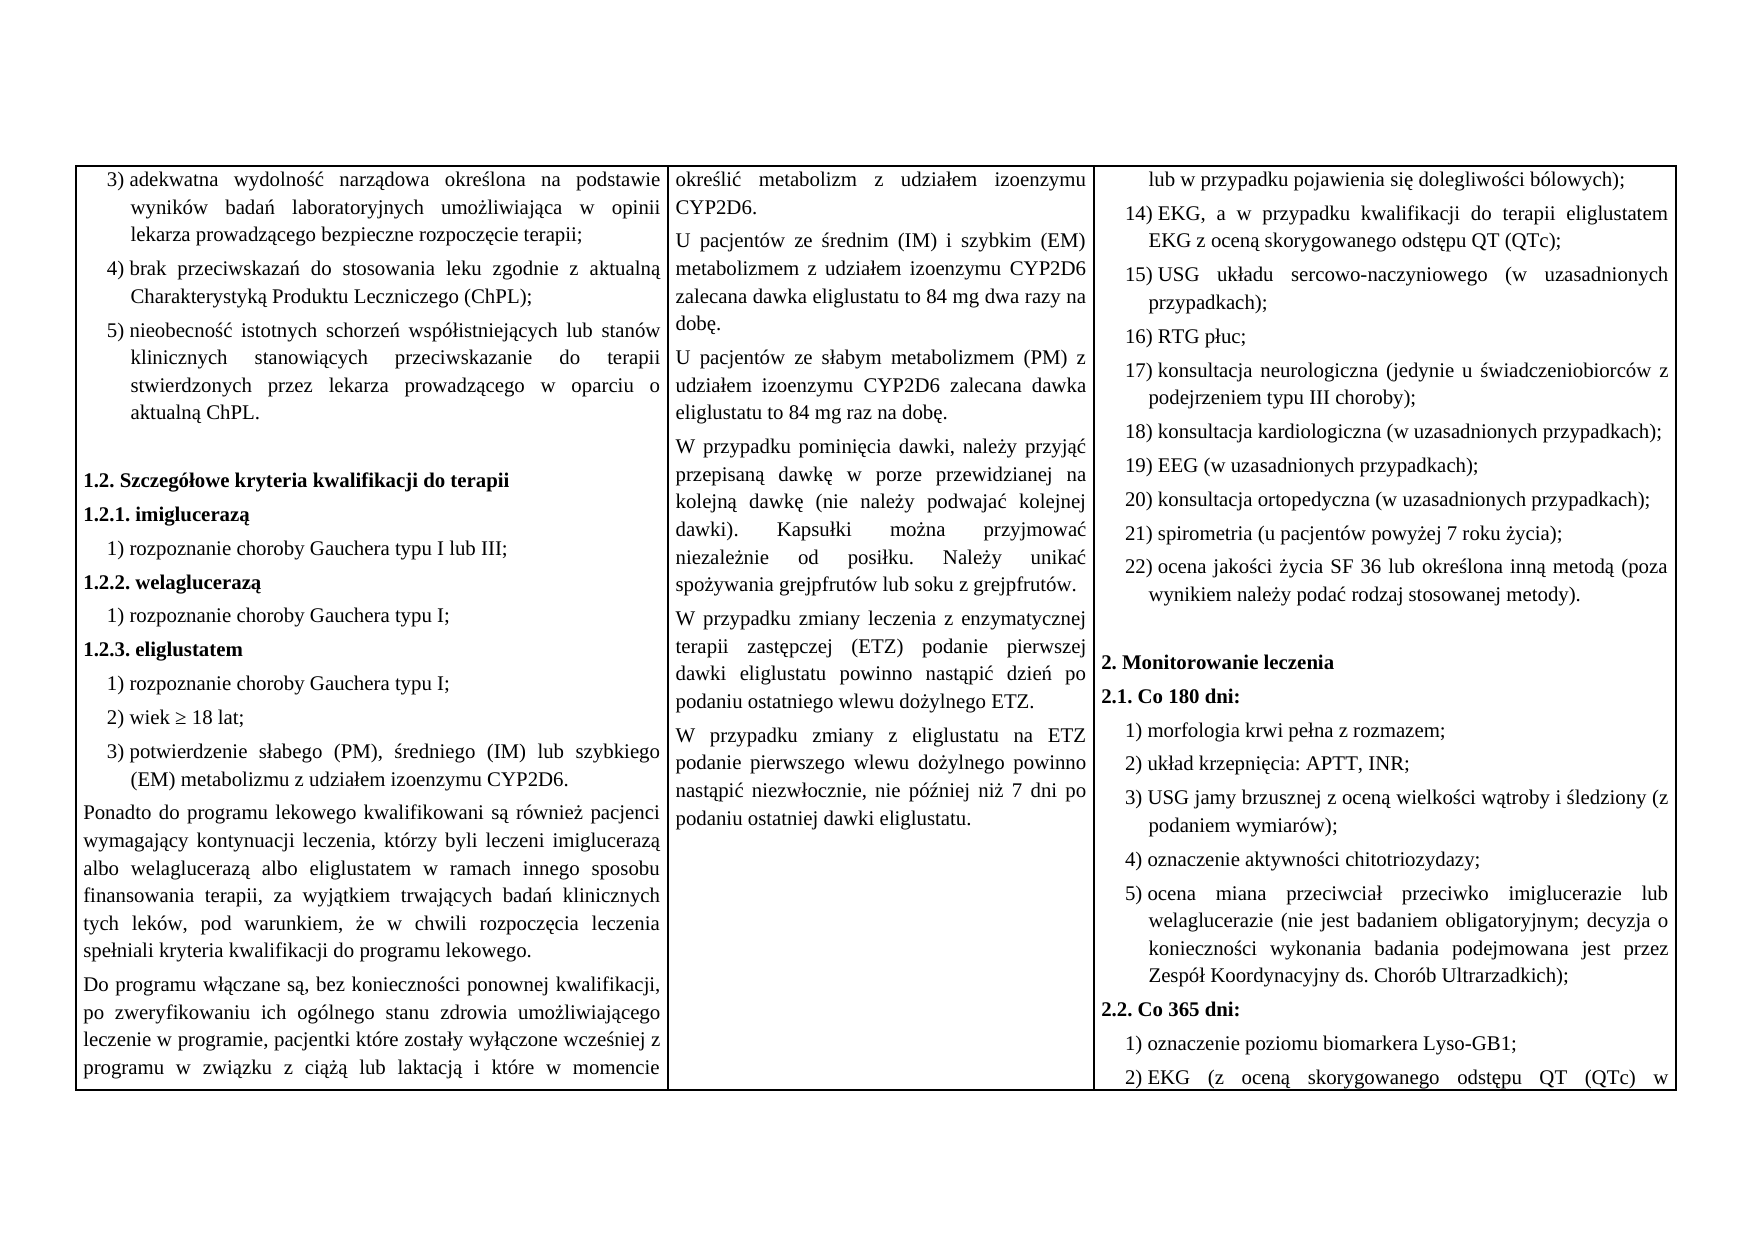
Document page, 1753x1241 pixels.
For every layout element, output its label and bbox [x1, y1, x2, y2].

table_cell [669, 167, 1093, 1089]
table_cell [77, 167, 667, 1089]
table_cell [1095, 167, 1675, 1089]
